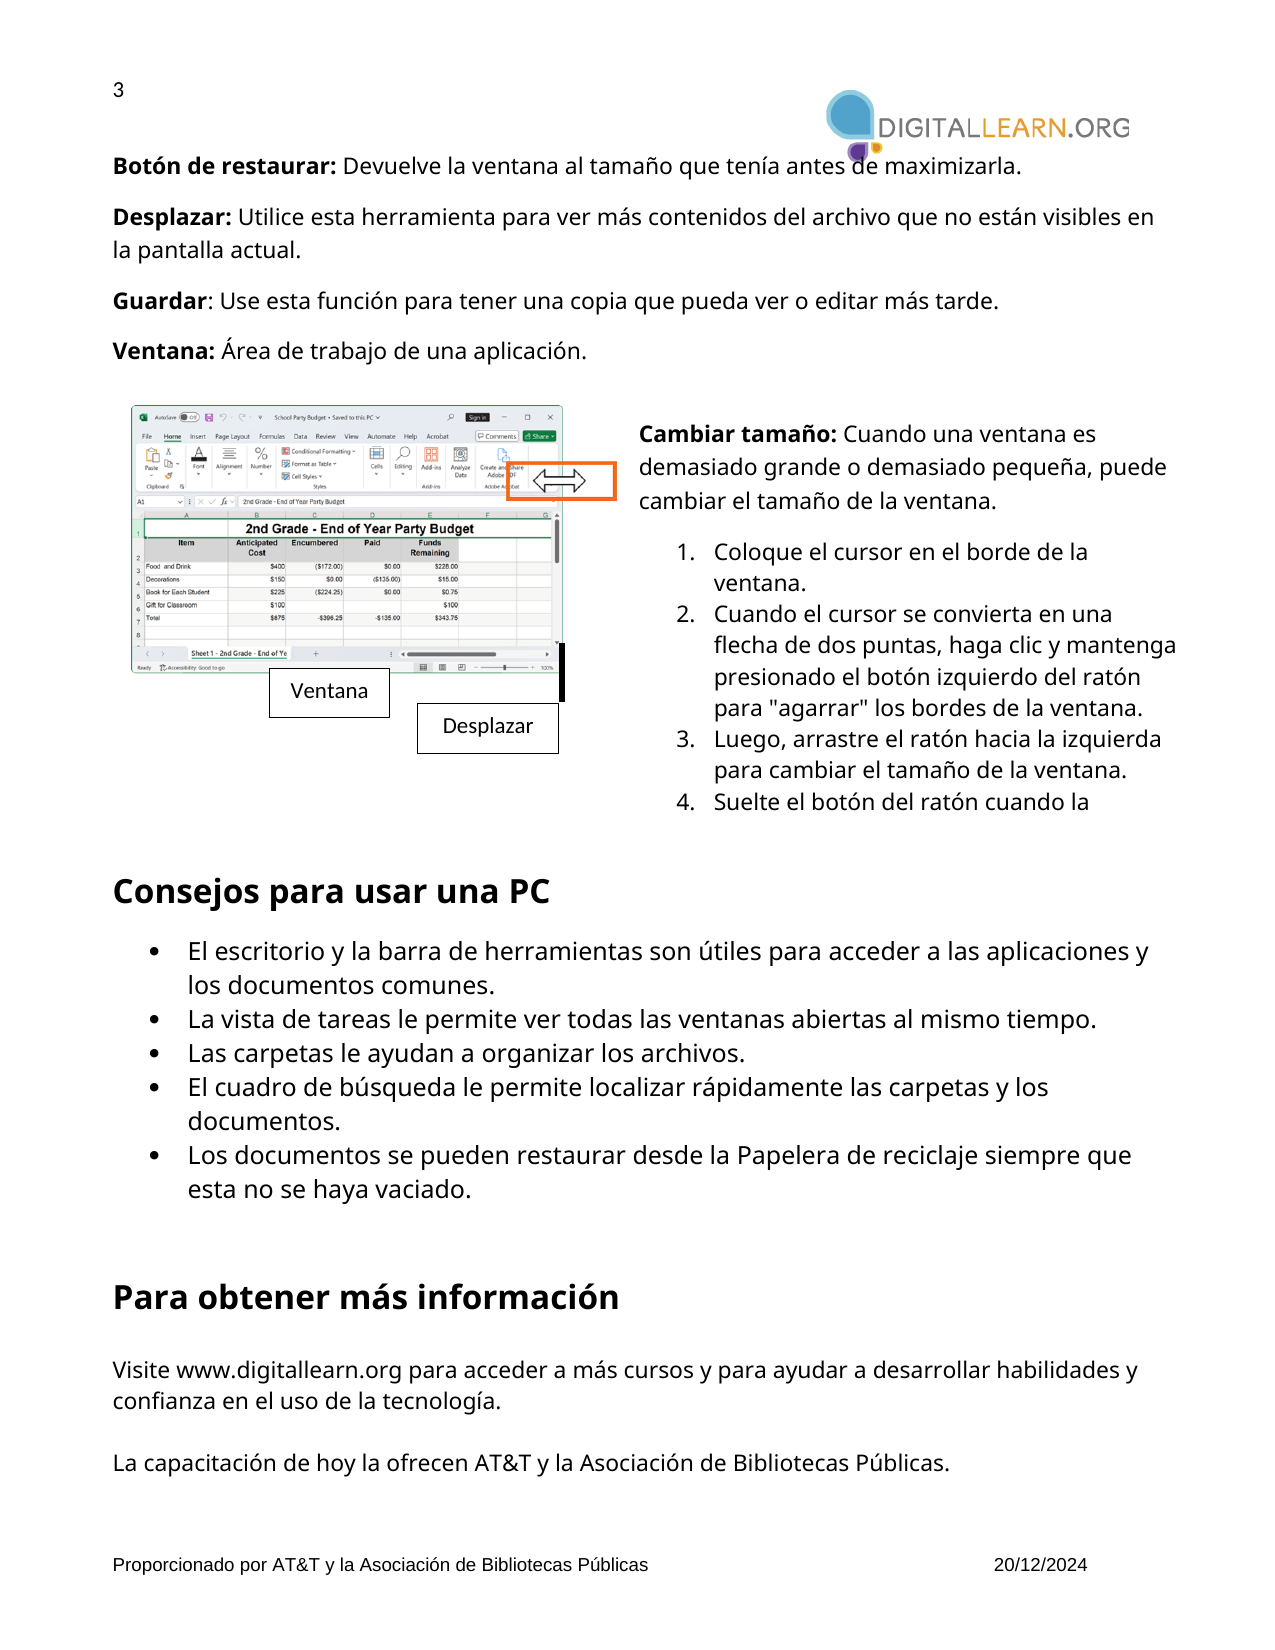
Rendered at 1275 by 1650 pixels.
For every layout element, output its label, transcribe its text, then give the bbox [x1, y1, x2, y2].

list El escritorio y la barra de herramientas son útiles para acceder a las aplicaciones y los documentos comunes. [150, 933, 1162, 1002]
list La vista de tareas le permite ver todas las ventanas abiertas al mismo tiempo. [150, 1002, 1162, 1036]
text Ventana: Área de trabajo de una aplicación. [112, 335, 1162, 366]
list Las carpetas le ayudan a organizar los archivos. [150, 1036, 1162, 1070]
text Consejos para usar una PC [112, 868, 1162, 913]
text Guardar: Use esta función para tener una copia que pueda ver o editar más tarde. [112, 284, 1162, 316]
list Para obtener más información [112, 1274, 1162, 1319]
list La capacitación de hoy la ofrecen AT&T y la Asociación de Bibliotecas Públicas. [112, 1447, 1162, 1478]
picture [112, 385, 623, 688]
text Botón de restaurar: Devuelve la ventana al tamaño que tenía antes de maximizarla. [112, 150, 1162, 181]
list Visite www.digitallearn.org para acceder a más cursos y para ayudar a desarrollar habilidades y confianza en el uso de la tecnología. [112, 1353, 1162, 1416]
list Los documentos se pueden restaurar desde la Papelera de reciclaje siempre que esta no se haya vaciado. [150, 1138, 1162, 1206]
list El cuadro de búsqueda le permite localizar rápidamente las carpetas y los documentos. [150, 1070, 1162, 1138]
picture [826, 90, 1129, 150]
text Desplazar: Utilice esta herramienta para ver más contenidos del archivo que no están visibles en la pantalla actual. [112, 200, 1162, 265]
